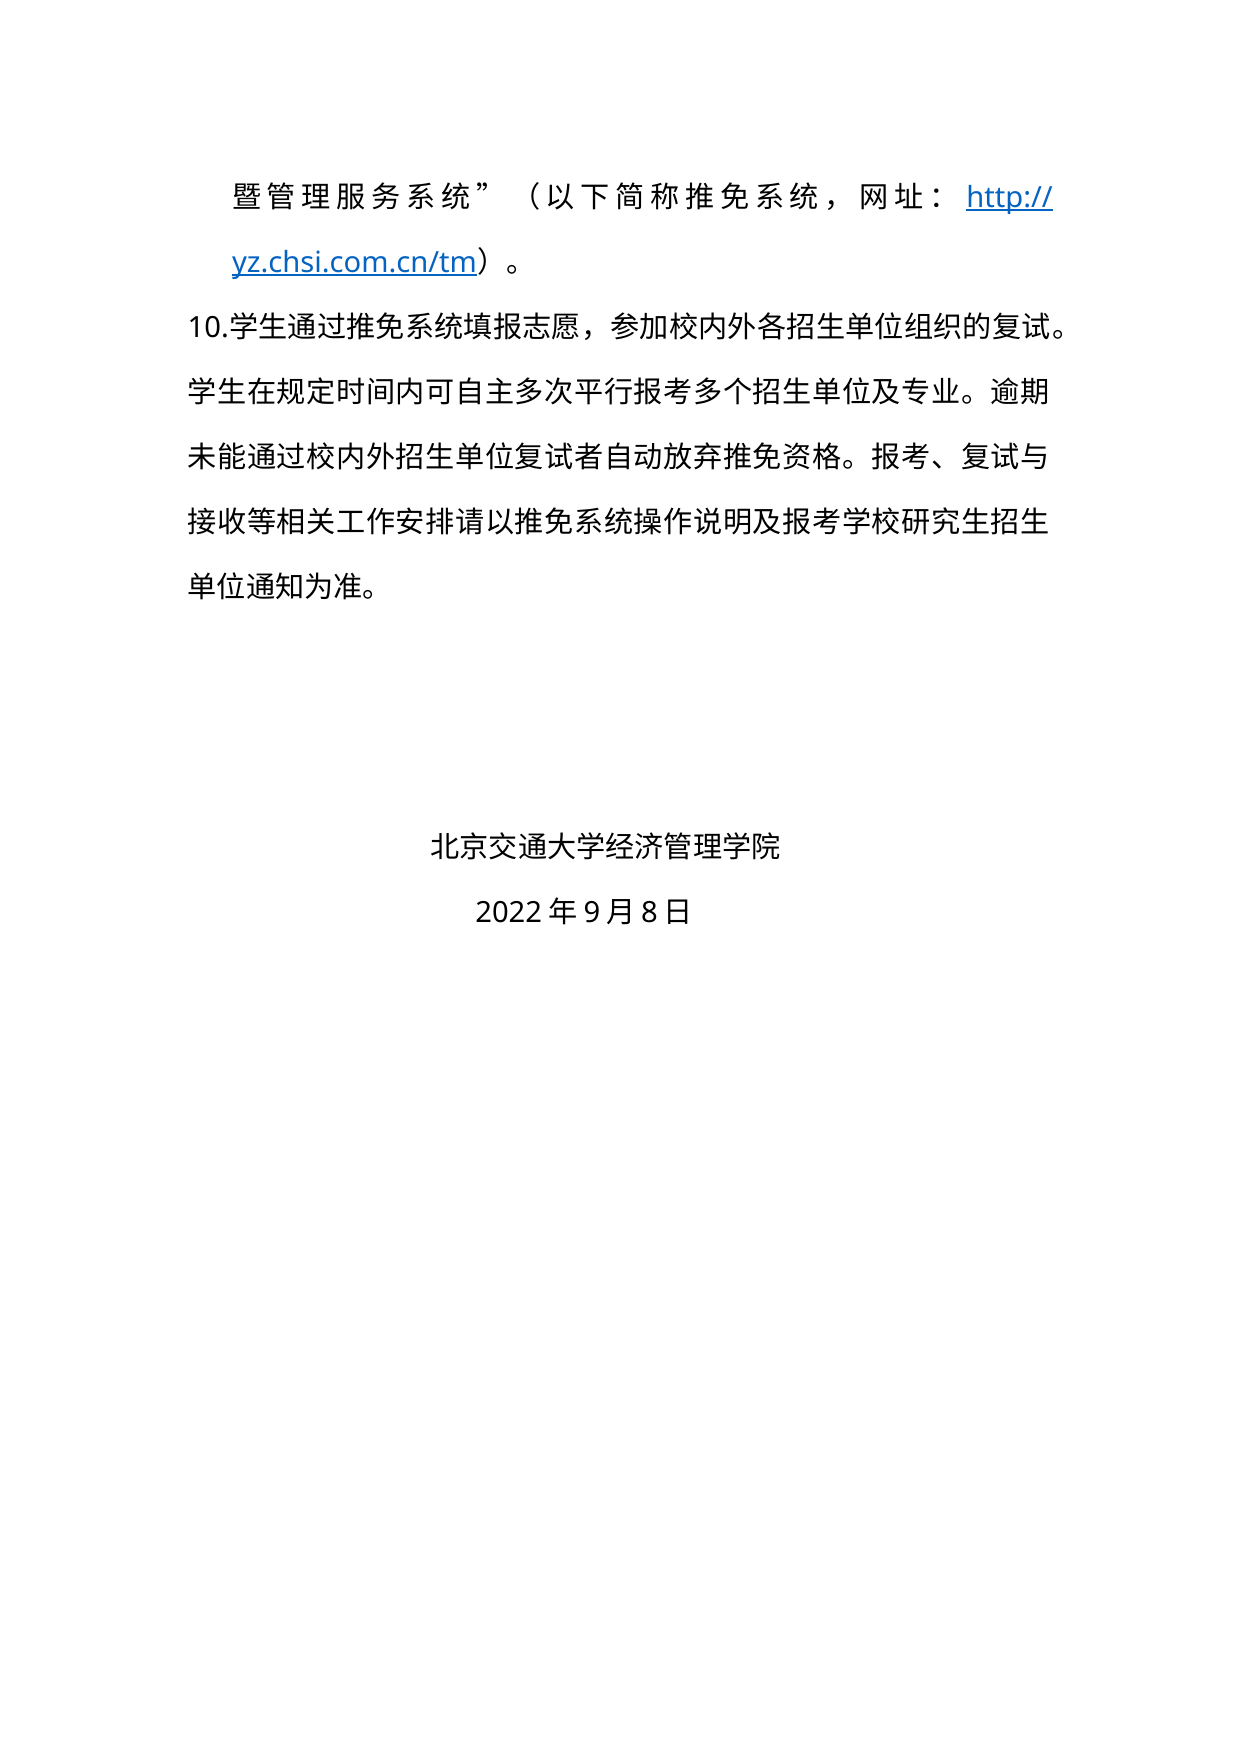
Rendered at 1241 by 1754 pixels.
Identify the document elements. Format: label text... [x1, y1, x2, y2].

text 北京交通大学经济管理学院 [187, 812, 1053, 877]
text 10.学生通过推免系统填报志愿，参加校内外各招生单位组织的复试。学生在规定时间内可自主多次平行报考多个招生单位及专业。逾期未能通过校内外招生单位复试者自动放弃推免资格。报考、复试与接收等相关工作安排请以推免系统操作说明及报考学校研究生招生单位通知为准。 [187, 292, 1053, 617]
text 2022年9月8日 [187, 877, 1053, 942]
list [187, 162, 1053, 292]
